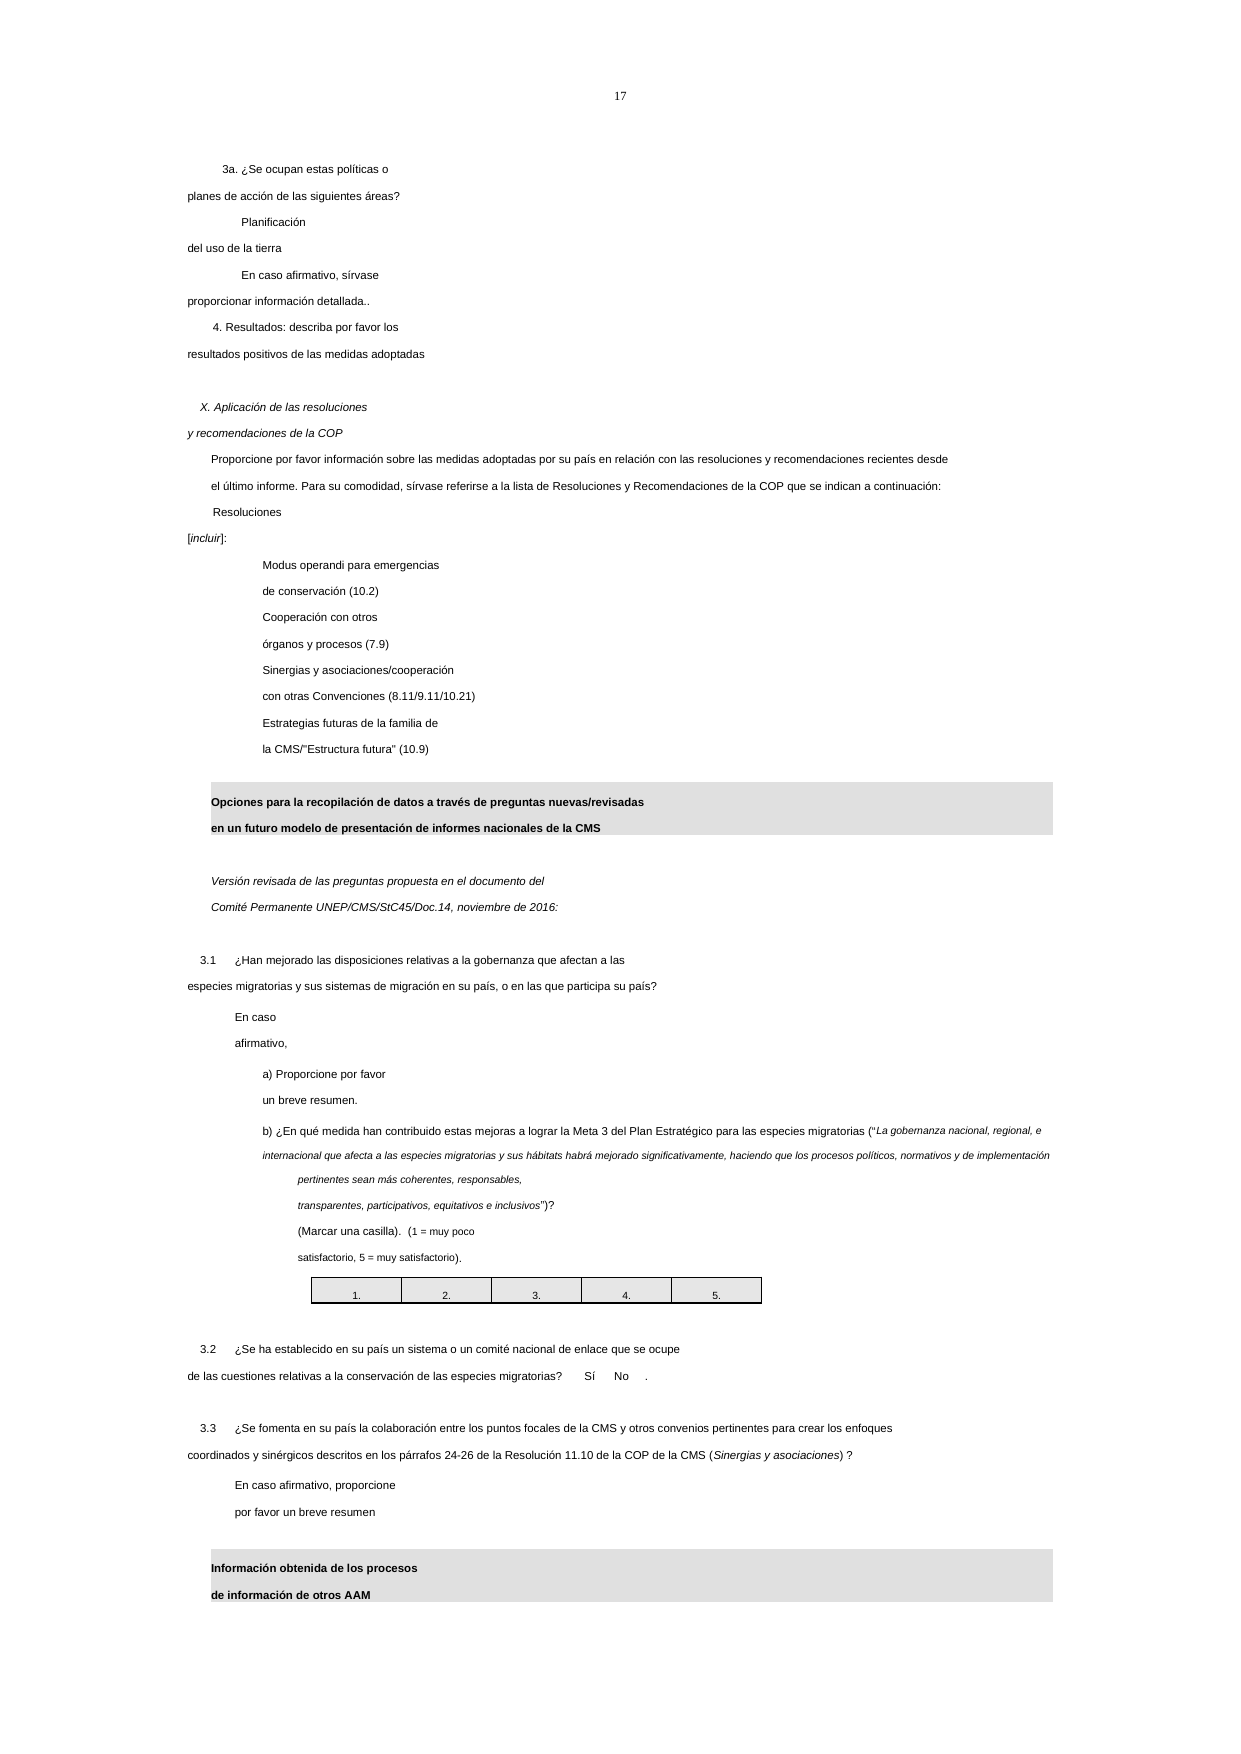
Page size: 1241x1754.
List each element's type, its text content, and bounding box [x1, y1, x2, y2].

text 3a. ¿Se ocupan estas políticas o planes de acción de las siguientes áreas? [187, 150, 1053, 203]
text Estrategias futuras de la familia de la CMS/"Estructura futura" (10.9) [262, 703, 1053, 756]
text Modus operandi para emergencias de conservación (10.2) [262, 545, 1053, 598]
text (Marcar una casilla). (1 = muy poco satisfactorio, 5 = muy satisfactorio). [298, 1212, 1053, 1264]
text En caso afirmativo, [234, 997, 1053, 1050]
text Versión revisada de las preguntas propuesta en el documento del Comité Permanente UNEP/CMS/StC45/Doc.14, noviembre de 2016: [211, 862, 1053, 914]
text 4. Resultados: describa por favor los resultados positivos de las medidas adoptadas [187, 308, 1053, 361]
text b) ¿En qué medida han contribuido estas mejoras a lograr la Meta 3 del Plan Estratégico para las especies migratorias (“La gobernanza nacional, regional, e internacional que afecta a las especies migratorias y sus hábitats habrá mejorado significativamente, haciendo que los procesos políticos, normativos y de implementación pertinentes sean más coherentes, responsables, transparentes, participativos, equitativos e inclusivos”)? [262, 1111, 1053, 1212]
text Planificación del uso de la tierra [187, 203, 1053, 255]
text a) Proporcione por favor un breve resumen. [187, 1054, 1053, 1107]
text Información obtenida de los procesos de información de otros AAM [211, 1549, 1053, 1602]
table_header 2. [402, 1278, 491, 1302]
text En caso afirmativo, sírvase proporcionar información detallada.. [187, 255, 1053, 308]
table_header 3. [492, 1278, 581, 1302]
table_header 1. [312, 1278, 401, 1302]
text X. Aplicación de las resoluciones y recomendaciones de la COP [187, 387, 1053, 440]
table_header 4. [582, 1278, 671, 1302]
text Opciones para la recopilación de datos a través de preguntas nuevas/revisadas en un futuro modelo de presentación de informes nacionales de la CMS [211, 782, 1053, 835]
text Sinergias y asociaciones/cooperación con otras Convenciones (8.11/9.11/10.21) [262, 651, 1053, 703]
table_header 5. [672, 1278, 761, 1302]
text 3.1 ¿Han mejorado las disposiciones relativas a la gobernanza que afectan a las especies migratorias y sus sistemas de migración en su país, o en las que participa su país? [187, 941, 1053, 993]
text Resoluciones [incluir]: [187, 493, 1053, 545]
text 3.2 ¿Se ha establecido en su país un sistema o un comité nacional de enlace que se ocupe de las cuestiones relativas a la conservación de las especies migratorias? Sí No . [187, 1330, 1053, 1383]
text Cooperación con otros órganos y procesos (7.9) [262, 598, 1053, 651]
text En caso afirmativo, proporcione por favor un breve resumen [234, 1466, 1053, 1519]
text Proporcione por favor información sobre las medidas adoptadas por su país en relación con las resoluciones y recomendaciones recientes desde el último informe. Para su comodidad, sírvase referirse a la lista de Resoluciones y Recomendaciones de la COP que se indican a continuación: [211, 440, 1053, 493]
text 3.3 ¿Se fomenta en su país la colaboración entre los puntos focales de la CMS y otros convenios pertinentes para crear los enfoques coordinados y sinérgicos descritos en los párrafos 24-26 de la Resolución 11.10 de la COP de la CMS (Sinergias y asociaciones) ? [187, 1409, 1053, 1462]
